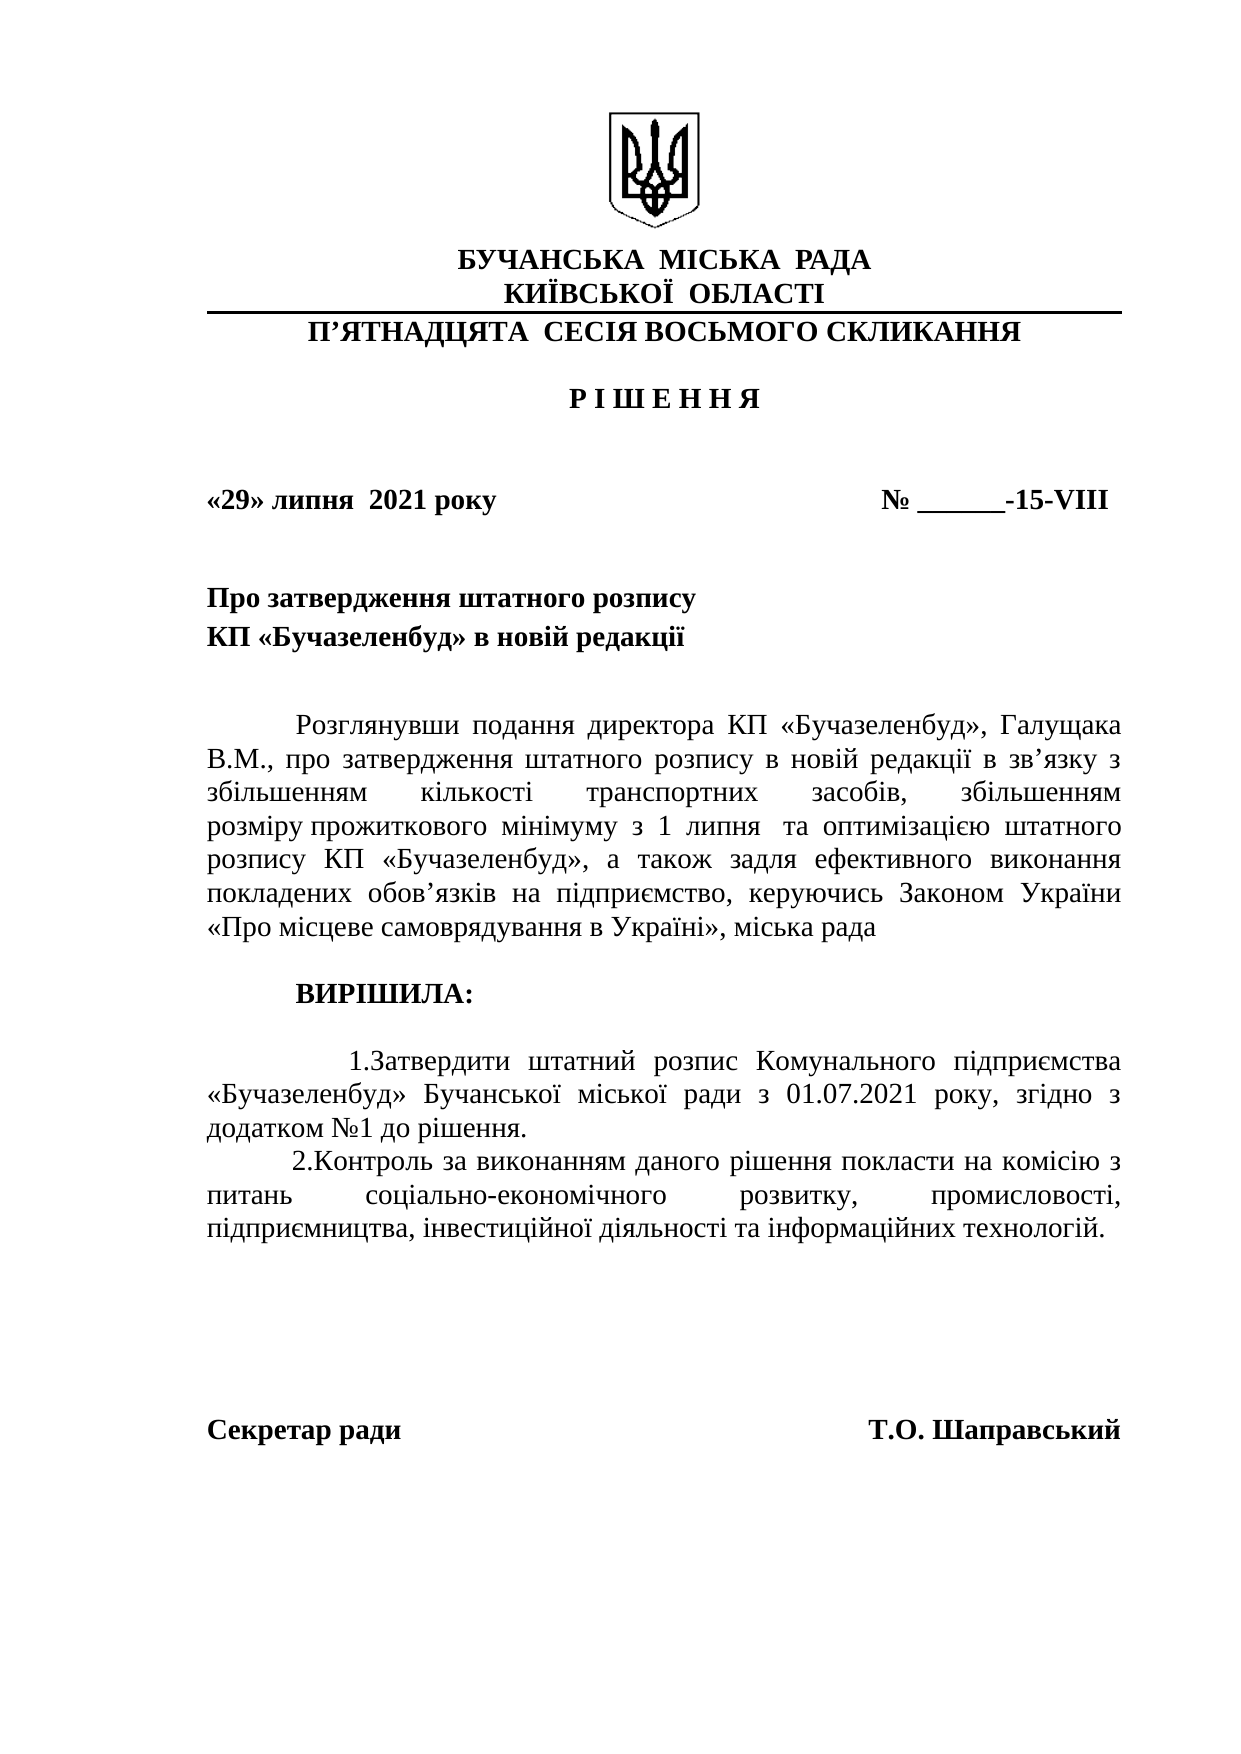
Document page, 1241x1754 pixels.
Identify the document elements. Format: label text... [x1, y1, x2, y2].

text 2.Контроль за виконанням даного рішення покласти на комісію з питань соціально-економічного розвитку, промисловості, підприємництва, інвестиційної діяльності та інформаційних технологій. [207, 1143, 1122, 1244]
subtitle БУЧАНСЬКА МІСЬКА РАДА [207, 242, 1122, 276]
text Секретар ради Т.О. Шаправський [207, 1412, 1152, 1445]
text «29» липня 2021 року № ______-15-VIII [148, 482, 1152, 516]
text Р І Ш Е Н Н Я [207, 382, 1122, 415]
text Про затвердження штатного розпису [207, 580, 1122, 614]
text ВИРІШИЛА: [295, 976, 1122, 1009]
text КП «Бучазеленбуд» в новій редакції [207, 619, 1122, 652]
text 1.Затвердити штатний розпис Комунального підприємства «Бучазеленбуд» Бучанської міської ради з 01.07.2021 року, згідно з додатком №1 до рішення. [207, 1043, 1122, 1143]
text П’ЯТНАДЦЯТА СЕСІЯ ВОСЬМОГО СКЛИКАННЯ [207, 314, 1122, 348]
subtitle КИЇВСЬКОЇ ОБЛАСТІ [207, 276, 1122, 311]
text Розглянувши подання директора КП «Бучазеленбуд», Галущака В.М., про затвердження штатного розпису в новій редакції в зв’язку з збільшенням кількості транспортних засобів, збільшенням розміру прожиткового мінімуму з 1 липня та оптимізацією штатного розпису КП «Бучазеленбуд», а також задля ефективного виконання покладених обов’язків на підприємство, керуючись Законом України «Про місцеве самоврядування в Україні», міська рада [207, 707, 1122, 942]
